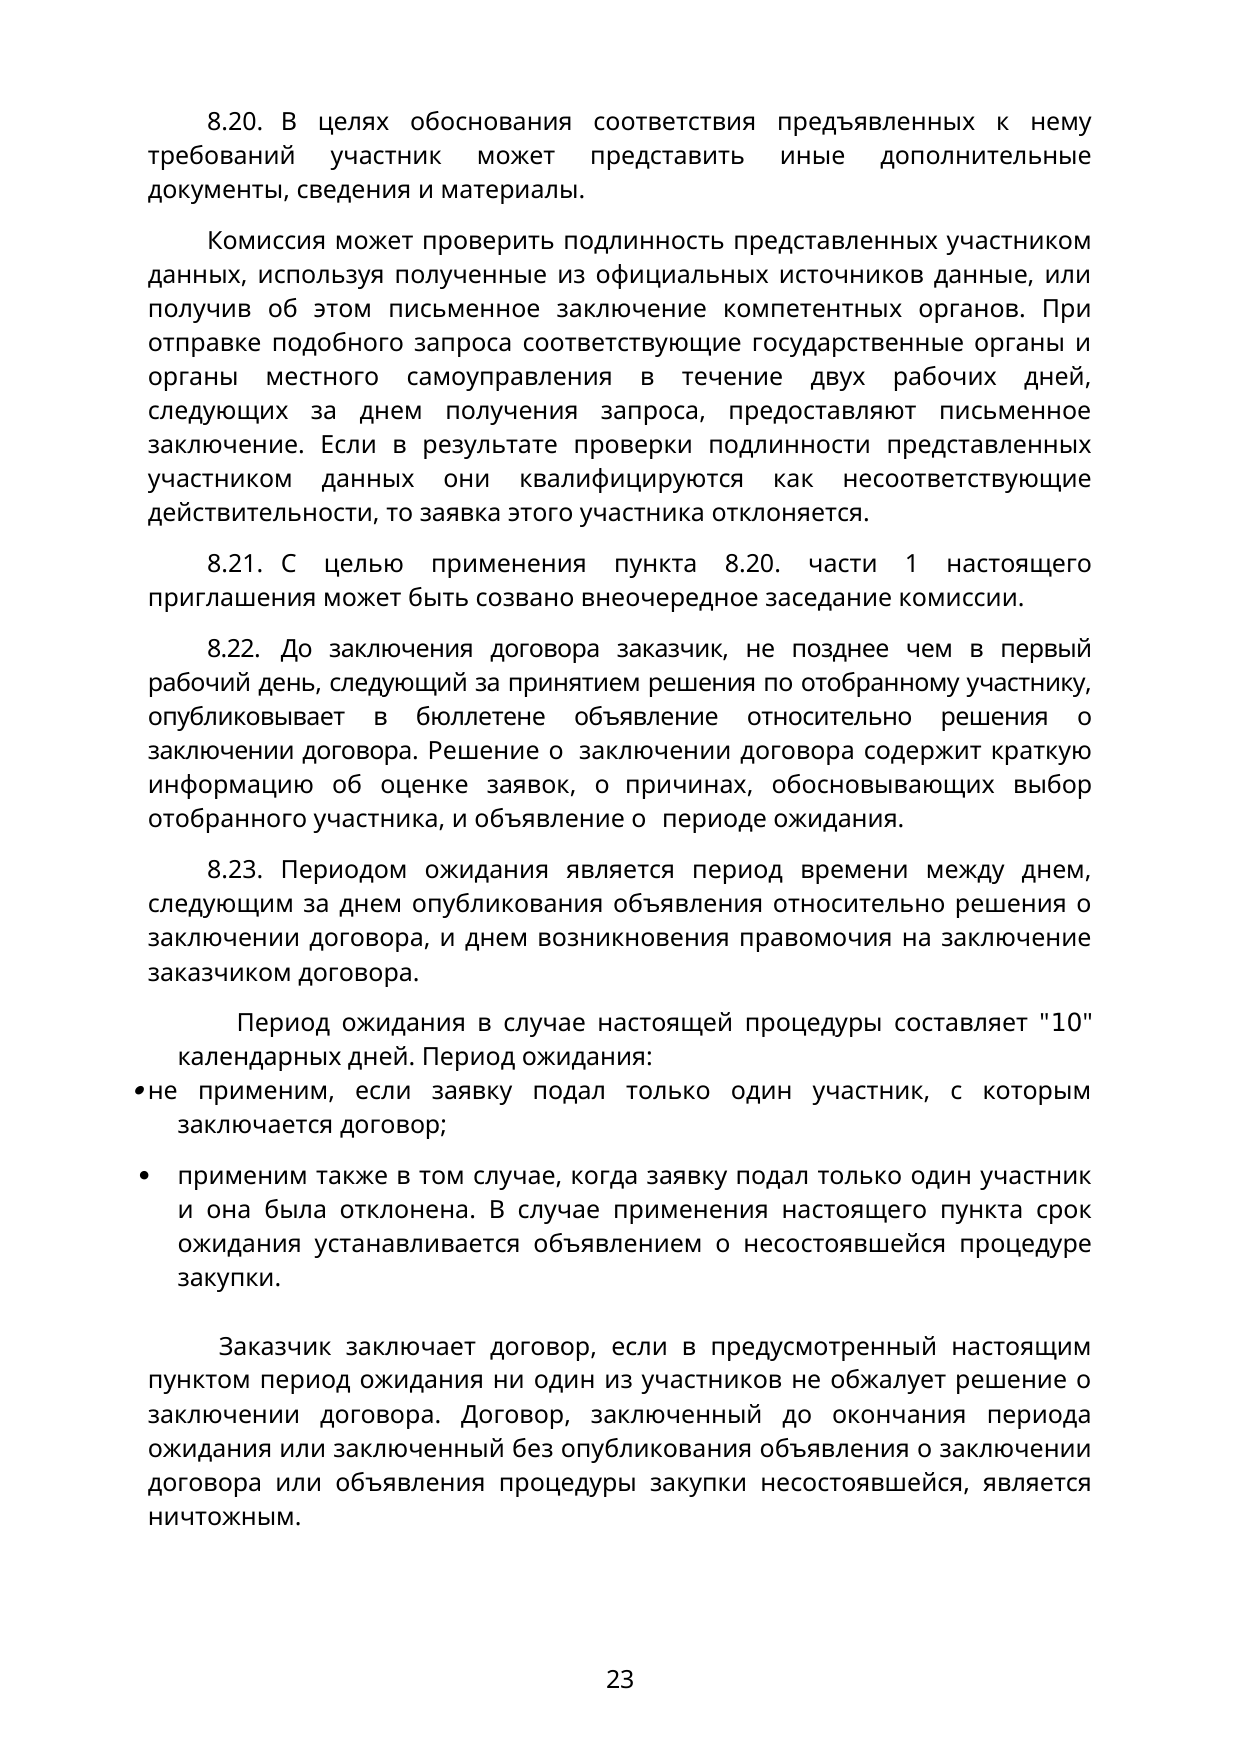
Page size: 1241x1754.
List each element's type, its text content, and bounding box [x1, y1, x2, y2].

text Период ожидания в случае настоящей процедуры составляет "10" календарных дней. Период ожидания: [177, 1005, 1092, 1073]
text 8.23. Периодом ожидания является период времени между днем, следующим за днем опубликования объявления относительно решения о заключении договора, и днем возникновения правомочия на заключение заказчиком договора. [148, 852, 1092, 988]
text Заказчик заключает договор, если в предусмотренный настоящим пунктом период ожидания ни один из участников не обжалует решение о заключении договора. Договор, заключенный до окончания периода ожидания или заключенный без опубликования объявления о заключении договора или объявления процедуры закупки несостоявшейся, является ничтожным. [148, 1328, 1092, 1532]
text Комиссия может проверить подлинность представленных участником данных, используя полученные из официальных источников данные, или получив об этом письменное заключение компетентных органов. При отправке подобного запроса соответствующие государственные органы и органы местного самоуправления в течение двух рабочих дней, следующих за днем получения запроса, предоставляют письменное заключение. Если в результате проверки подлинности представленных участником данных они квалифицируются как несоответствующие действительности, то заявка этого участника отклоняется. [148, 222, 1092, 529]
text 8.21. С целью применения пункта 8.20. части 1 настоящего приглашения может быть созвано внеочередное заседание комиссии. [148, 546, 1092, 614]
list не применим, если заявку подал только один участник, с которым заключается договор; [133, 1073, 1092, 1141]
text 8.20. В целях обоснования соответствия предъявленных к нему требований участник может представить иные дополнительные документы, сведения и материалы. [148, 103, 1092, 206]
text 8.22. До заключения договора заказчик, не позднее чем в первый рабочий день, следующий за принятием решения по отобранному участнику, опубликовывает в бюллетене объявление относительно решения о заключении договора. Решение о заключении договора содержит краткую информацию об оценке заявок, о причинах, обосновывающих выбор отобранного участника, и объявление о периоде ожидания. [148, 630, 1092, 835]
list применим также в том случае, когда заявку подал только один участник и она была отклонена. В случае применения настоящего пункта срок ожидания устанавливается объявлением о несостоявшейся процедуре закупки. [140, 1158, 1092, 1294]
